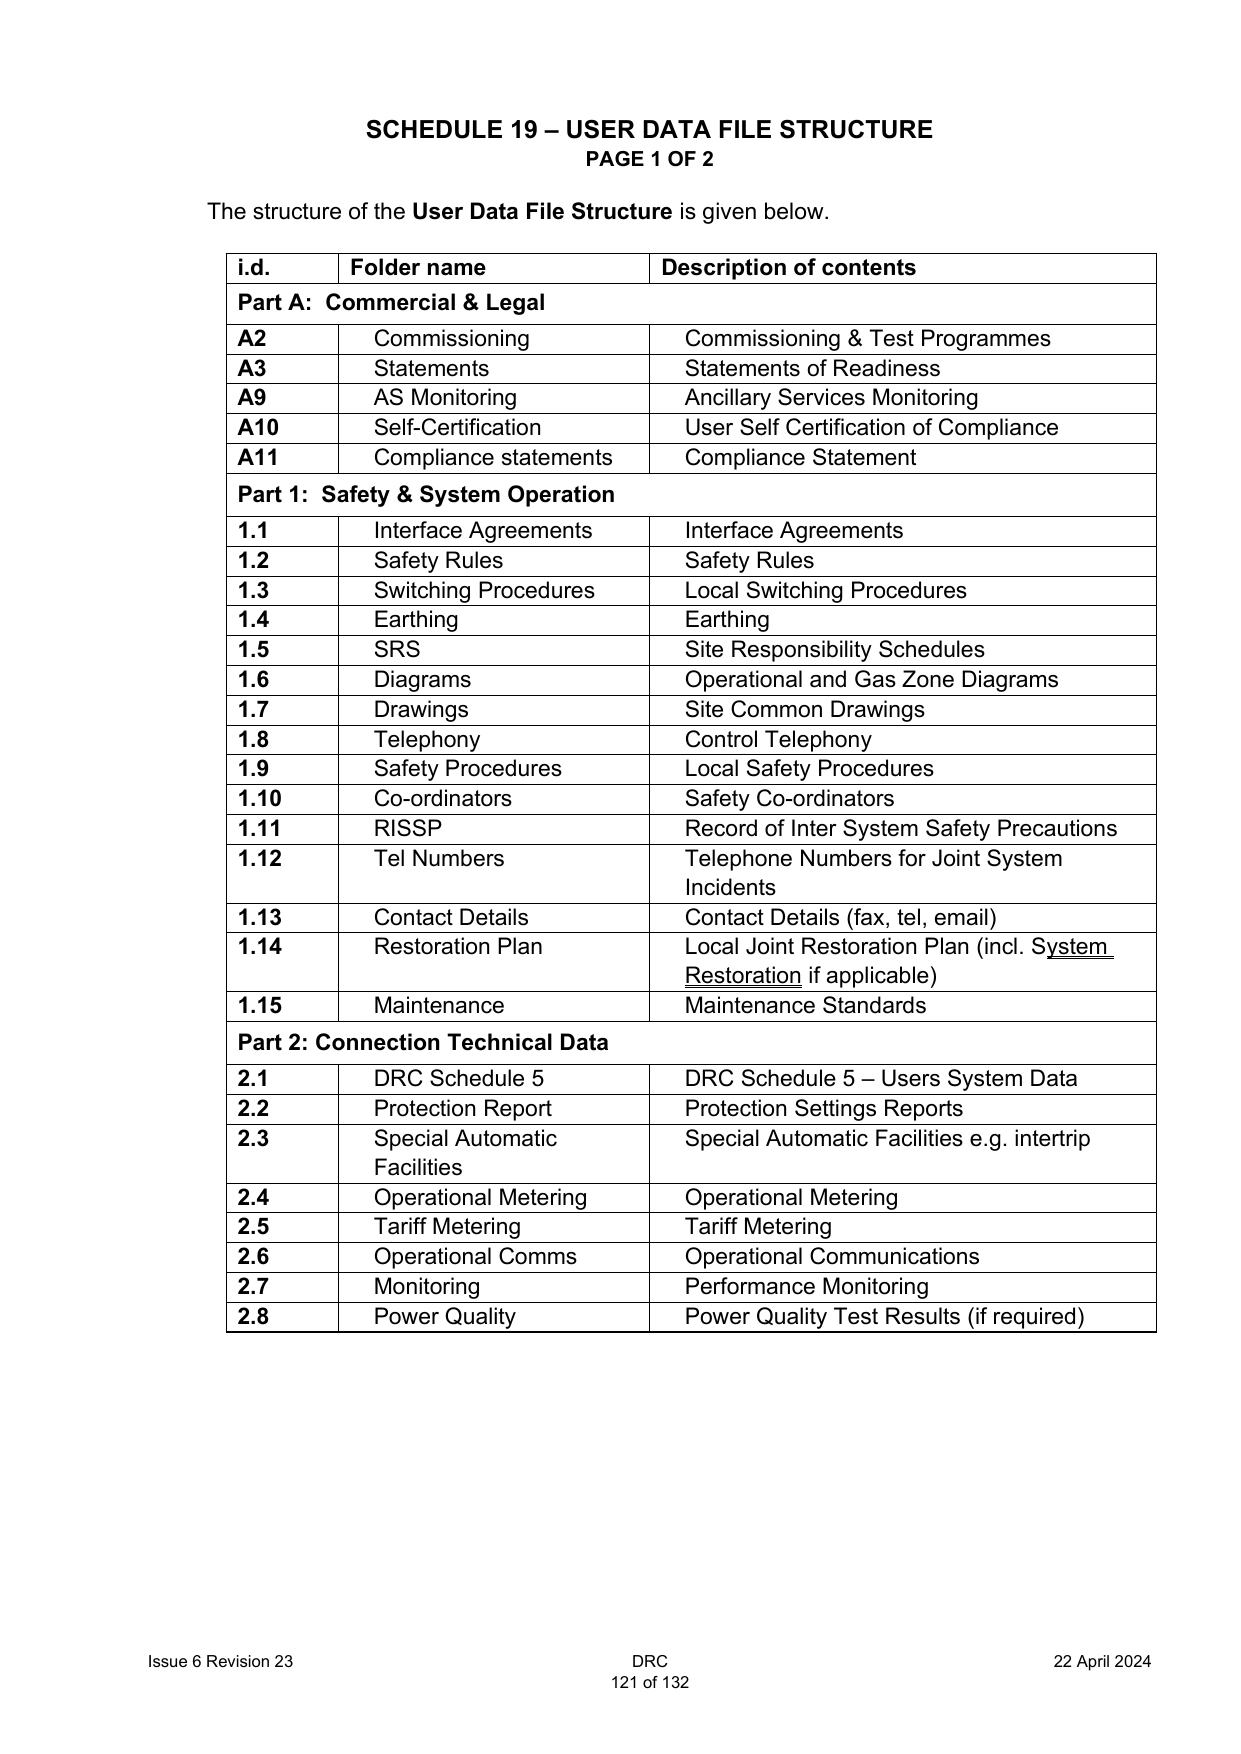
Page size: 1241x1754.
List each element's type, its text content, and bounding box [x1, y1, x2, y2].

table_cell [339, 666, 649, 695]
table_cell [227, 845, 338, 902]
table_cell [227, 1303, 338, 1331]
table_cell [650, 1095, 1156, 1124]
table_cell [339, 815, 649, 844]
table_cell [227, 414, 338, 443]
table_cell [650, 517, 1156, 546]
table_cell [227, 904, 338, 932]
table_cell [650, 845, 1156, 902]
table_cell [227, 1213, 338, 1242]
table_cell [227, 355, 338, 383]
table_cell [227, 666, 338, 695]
text SCHEDULE 19 – USER DATA FILE STRUCTURE [148, 115, 1152, 144]
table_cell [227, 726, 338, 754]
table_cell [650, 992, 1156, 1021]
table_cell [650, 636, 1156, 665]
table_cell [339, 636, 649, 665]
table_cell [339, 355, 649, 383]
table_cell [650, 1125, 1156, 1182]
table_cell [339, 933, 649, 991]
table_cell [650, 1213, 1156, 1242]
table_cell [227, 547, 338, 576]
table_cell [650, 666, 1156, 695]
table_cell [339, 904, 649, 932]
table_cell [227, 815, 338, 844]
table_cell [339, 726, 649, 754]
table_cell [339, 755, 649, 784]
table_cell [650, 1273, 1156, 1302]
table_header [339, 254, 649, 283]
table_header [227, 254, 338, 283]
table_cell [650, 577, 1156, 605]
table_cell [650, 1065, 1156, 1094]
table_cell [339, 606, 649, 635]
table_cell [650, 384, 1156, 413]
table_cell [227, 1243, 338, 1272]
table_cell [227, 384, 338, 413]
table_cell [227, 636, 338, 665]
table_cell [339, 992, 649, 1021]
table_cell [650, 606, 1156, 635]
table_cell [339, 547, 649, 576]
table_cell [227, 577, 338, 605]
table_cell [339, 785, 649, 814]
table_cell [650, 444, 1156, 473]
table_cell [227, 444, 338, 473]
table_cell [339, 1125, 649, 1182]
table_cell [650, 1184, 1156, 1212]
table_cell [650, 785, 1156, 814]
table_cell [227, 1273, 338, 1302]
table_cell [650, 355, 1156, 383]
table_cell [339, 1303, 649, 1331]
text The structure of the User Data File Structure is given below. [207, 198, 1142, 224]
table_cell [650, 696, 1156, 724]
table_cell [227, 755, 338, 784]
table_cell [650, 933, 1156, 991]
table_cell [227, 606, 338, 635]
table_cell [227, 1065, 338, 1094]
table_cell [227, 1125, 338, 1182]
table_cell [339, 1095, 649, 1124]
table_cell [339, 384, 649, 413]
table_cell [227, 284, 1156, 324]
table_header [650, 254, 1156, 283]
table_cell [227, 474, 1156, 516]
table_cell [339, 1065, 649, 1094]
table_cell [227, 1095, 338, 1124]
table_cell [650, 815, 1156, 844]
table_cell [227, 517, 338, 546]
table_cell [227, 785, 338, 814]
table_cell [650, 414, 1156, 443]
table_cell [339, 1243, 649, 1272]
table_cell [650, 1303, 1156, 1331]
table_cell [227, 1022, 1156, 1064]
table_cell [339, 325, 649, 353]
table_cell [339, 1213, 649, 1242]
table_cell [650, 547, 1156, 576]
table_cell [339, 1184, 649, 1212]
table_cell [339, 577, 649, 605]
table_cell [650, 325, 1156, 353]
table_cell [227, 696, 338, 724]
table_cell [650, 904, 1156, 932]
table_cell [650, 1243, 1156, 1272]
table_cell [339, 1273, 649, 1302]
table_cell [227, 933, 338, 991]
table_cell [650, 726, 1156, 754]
text PAGE 1 OF 2 [148, 147, 1152, 171]
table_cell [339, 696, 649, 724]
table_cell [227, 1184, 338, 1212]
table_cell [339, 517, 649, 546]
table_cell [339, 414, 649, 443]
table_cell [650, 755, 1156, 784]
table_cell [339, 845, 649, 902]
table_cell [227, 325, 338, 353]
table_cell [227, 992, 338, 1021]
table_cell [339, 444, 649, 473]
